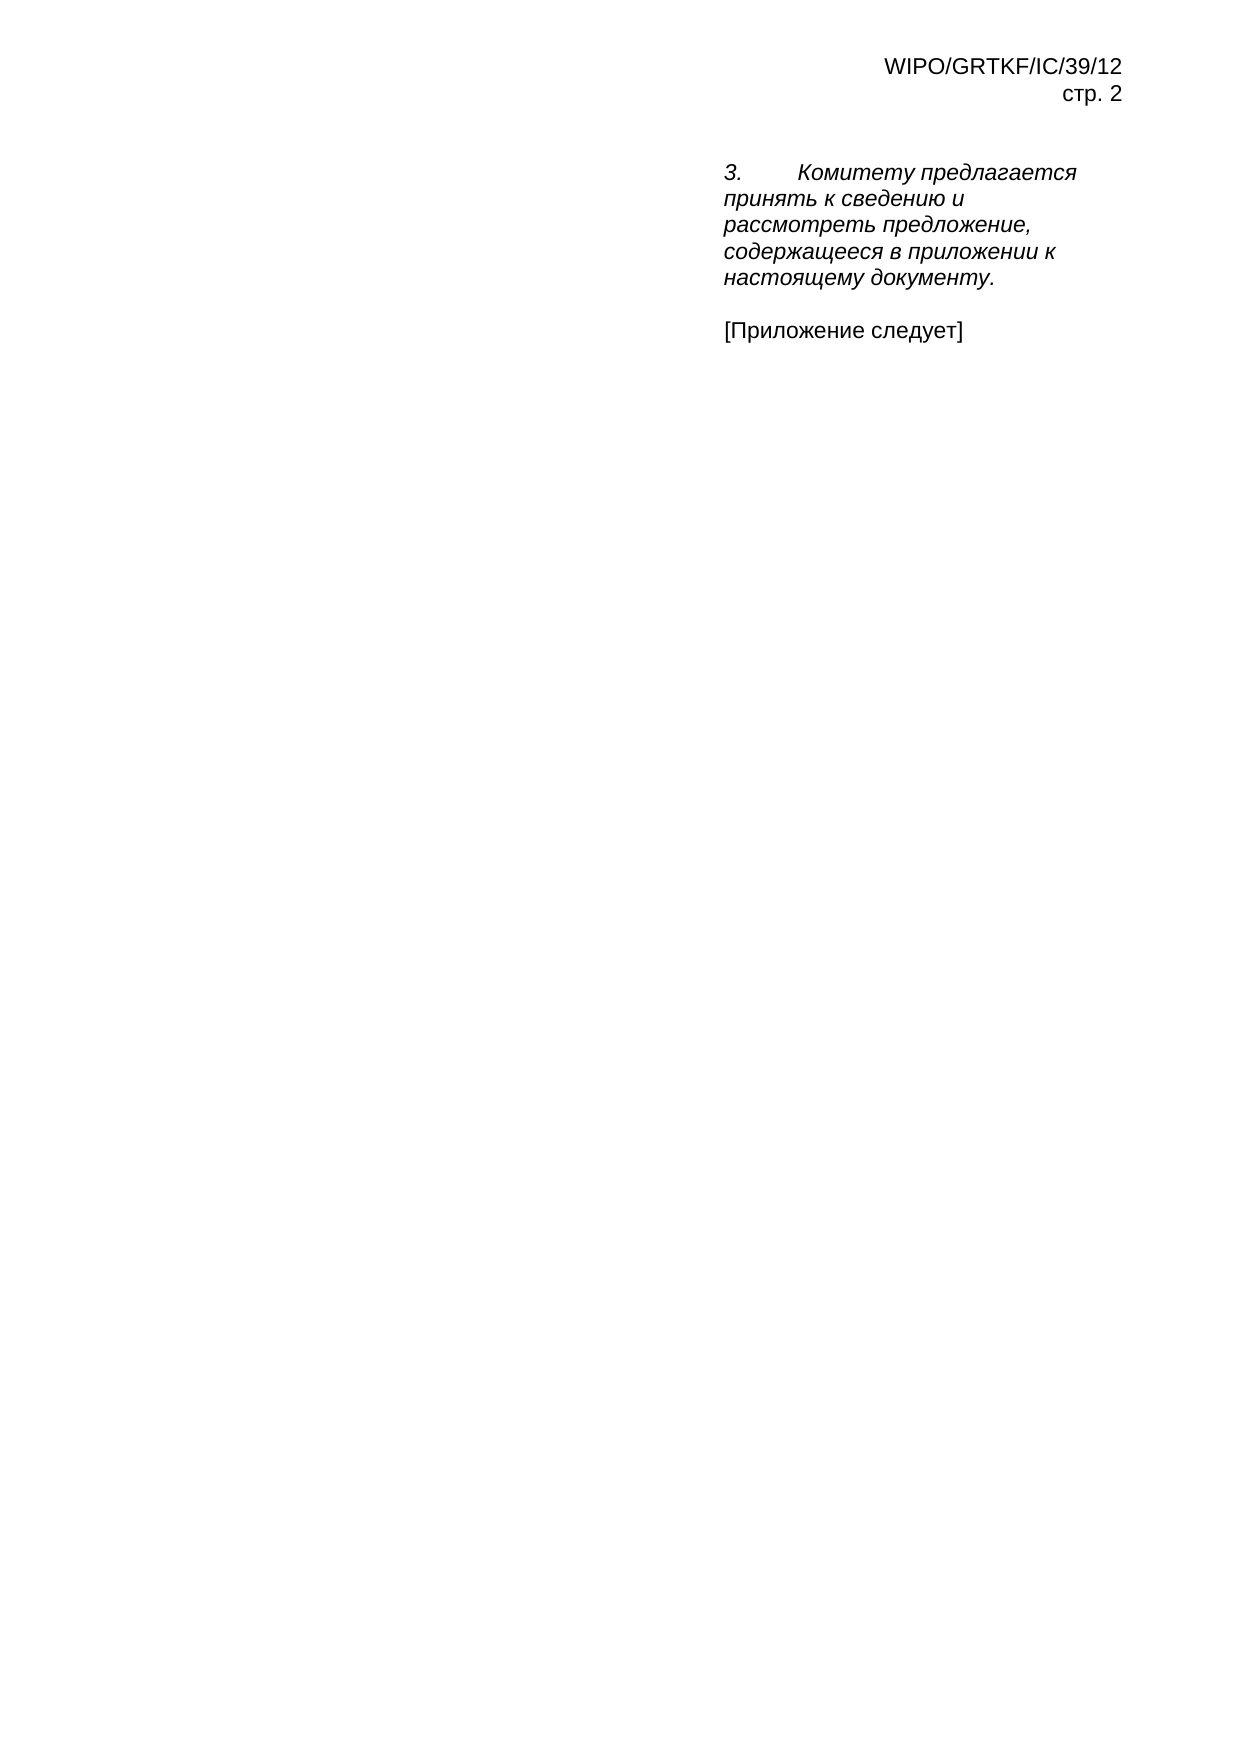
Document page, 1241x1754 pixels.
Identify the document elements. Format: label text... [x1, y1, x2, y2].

text 3. Комитету предлагается принять к сведению и рассмотреть предложение, содержащееся в приложении к настоящему документу. [724, 158, 1122, 317]
text [Приложение следует] [665, 317, 1122, 343]
